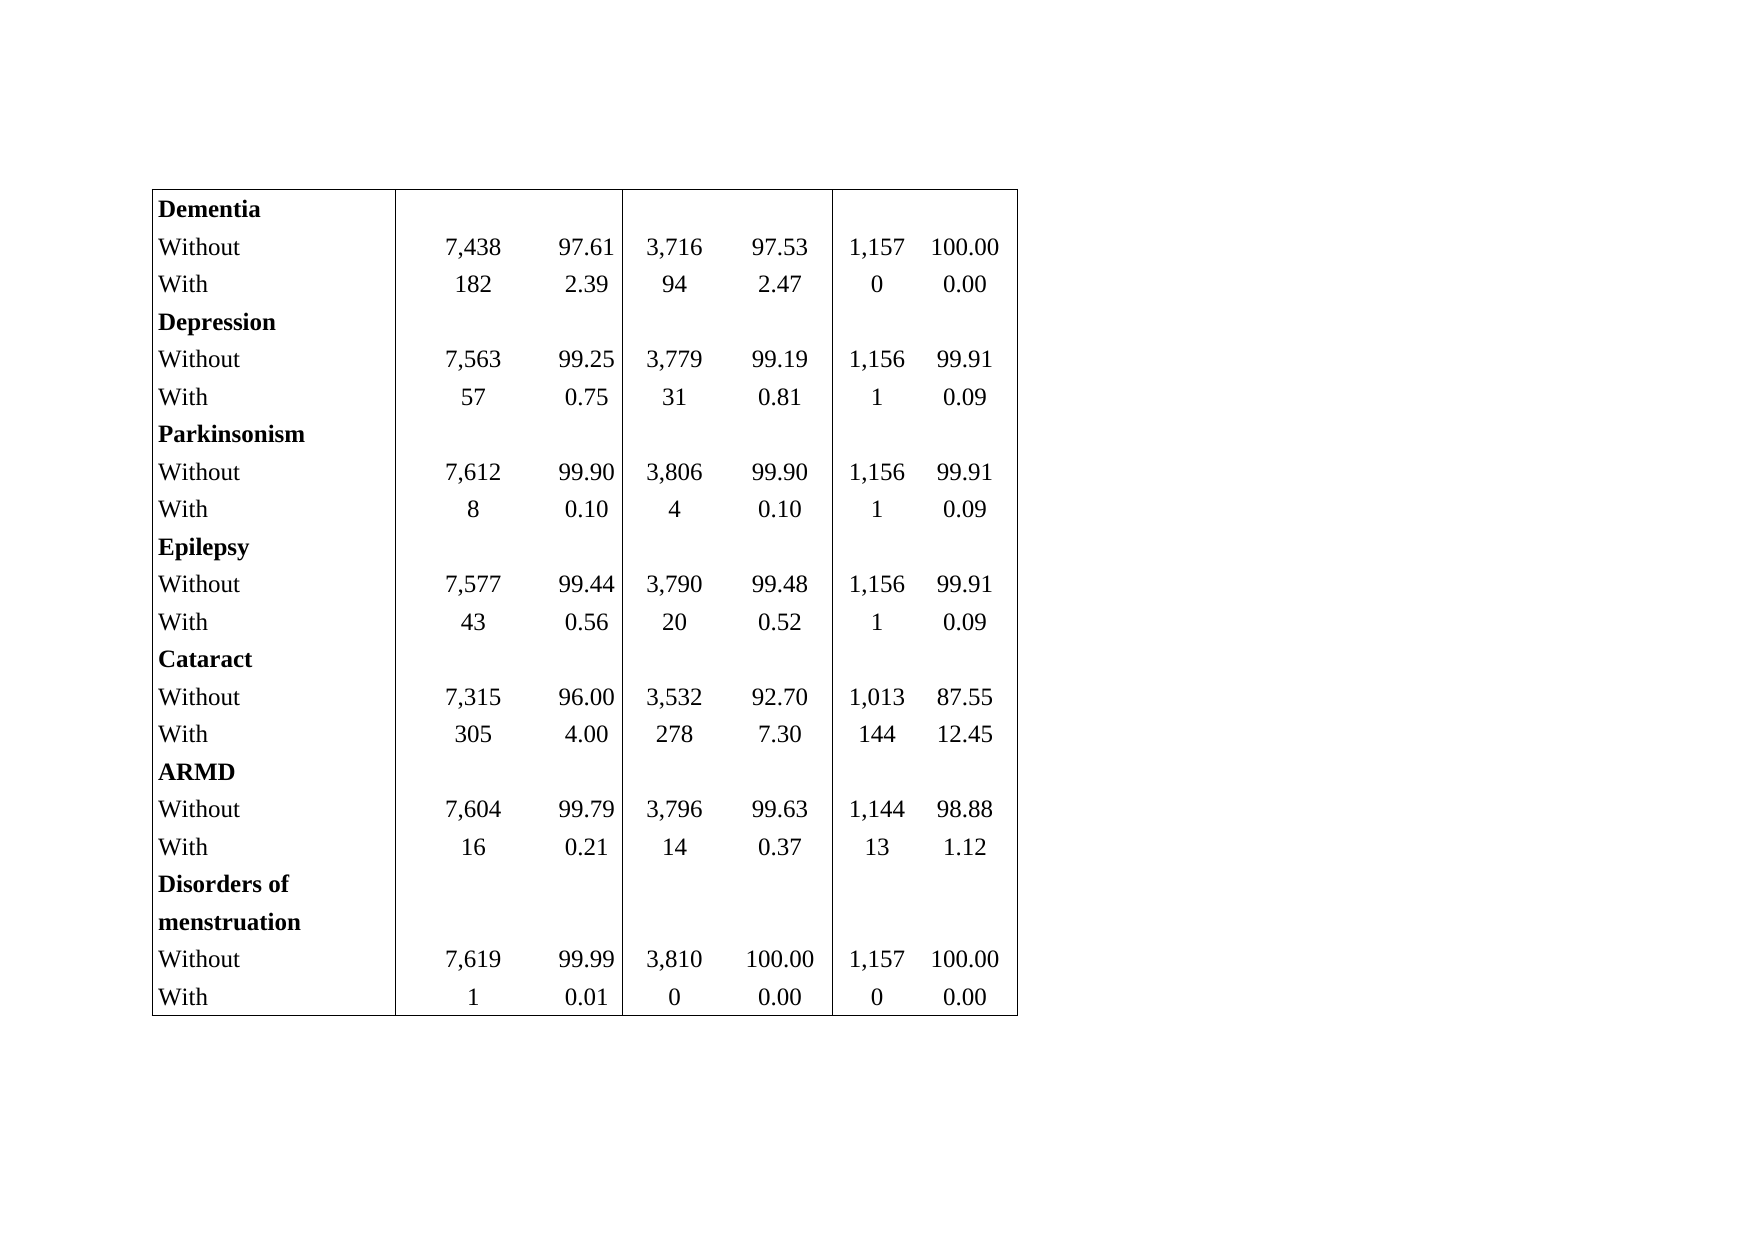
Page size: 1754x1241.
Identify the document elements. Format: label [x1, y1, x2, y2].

table_header [153, 190, 395, 1015]
table_header [833, 190, 1017, 1015]
table_header [623, 190, 832, 1015]
table_header [396, 190, 622, 1015]
